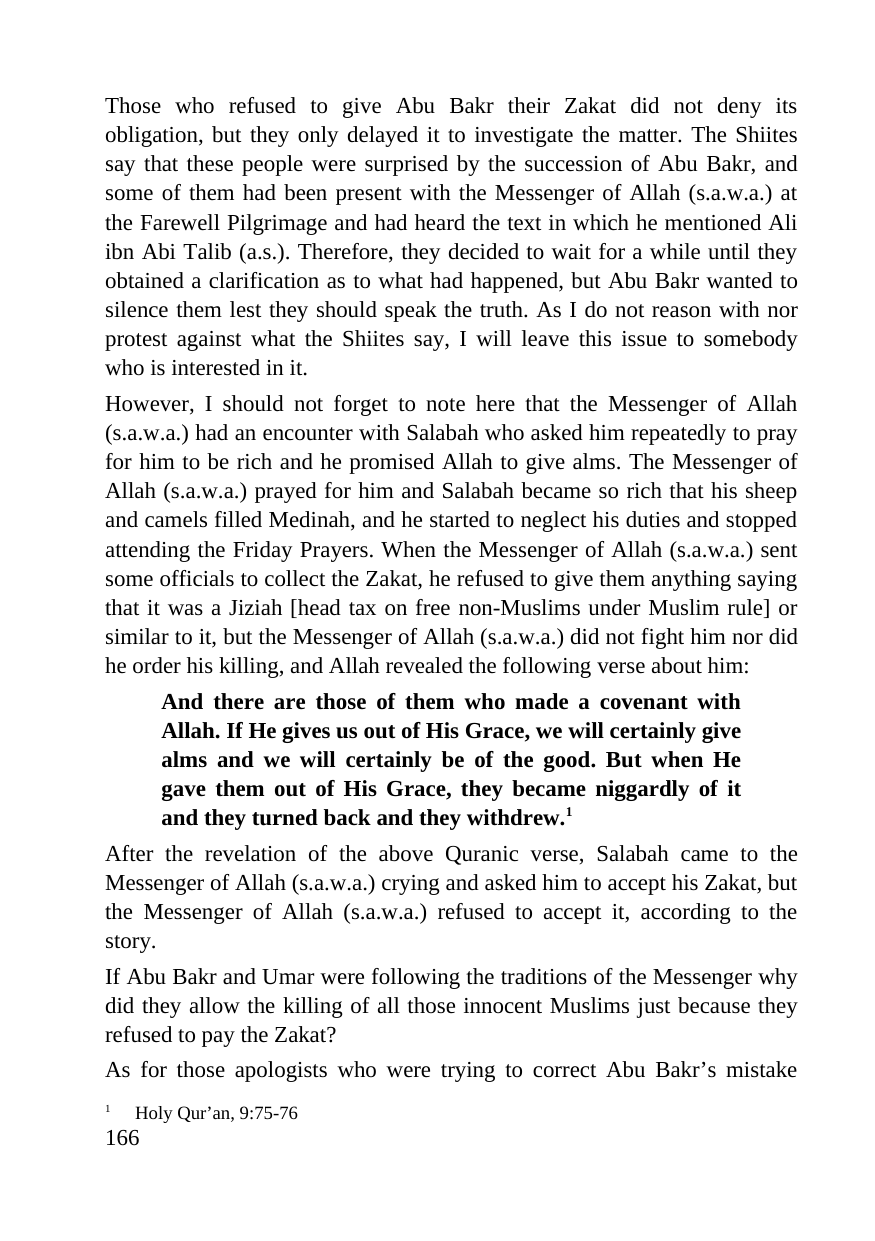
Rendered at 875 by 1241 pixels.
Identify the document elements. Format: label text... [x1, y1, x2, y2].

text However, I should not forget to note here that the Messenger of Allah (s.a.w.a.) had an encounter with Salabah who asked him repeatedly to pray for him to be rich and he promised Allah to give alms. The Messenger of Allah (s.a.w.a.) prayed for him and Salabah became so rich that his sheep and camels filled Medinah, and he started to neglect his duties and stopped attending the Friday Prayers. When the Messenger of Allah (s.a.w.a.) sent some officials to collect the Zakat, he refused to give them anything saying that it was a Jiziah [head tax on free non-Muslims under Muslim rule] or similar to it, but the Messenger of Allah (s.a.w.a.) did not fight him nor did he order his killing, and Allah revealed the following verse about him: [105, 388, 799, 679]
text If Abu Bakr and Umar were following the traditions of the Messenger why did they allow the killing of all those innocent Muslims just because they refused to pay the Zakat? [105, 961, 799, 1048]
text Those who refused to give Abu Bakr their Zakat did not deny its obligation, but they only delayed it to investigate the matter. The Shiites say that these people were surprised by the succession of Abu Bakr, and some of them had been present with the Messenger of Allah (s.a.w.a.) at the Farewell Pilgrimage and had heard the text in which he mentioned Ali ibn Abi Talib (a.s.). Therefore, they decided to wait for a while until they obtained a clarification as to what had happened, but Abu Bakr wanted to silence them lest they should speak the truth. As I do not reason with nor protest against what the Shiites say, I will leave this issue to somebody who is interested in it. [105, 90, 799, 382]
text After the revelation of the above Quranic verse, Salabah came to the Messenger of Allah (s.a.w.a.) crying and asked him to accept his Zakat, but the Messenger of Allah (s.a.w.a.) refused to accept it, according to the story. [105, 838, 799, 954]
text And there are those of them who made a covenant with Allah. If He gives us out of His Grace, we will certainly give alms and we will certainly be of the good. But when He gave them out of His Grace, they became niggardly of it and they turned back and they withdrew. [161, 686, 742, 832]
